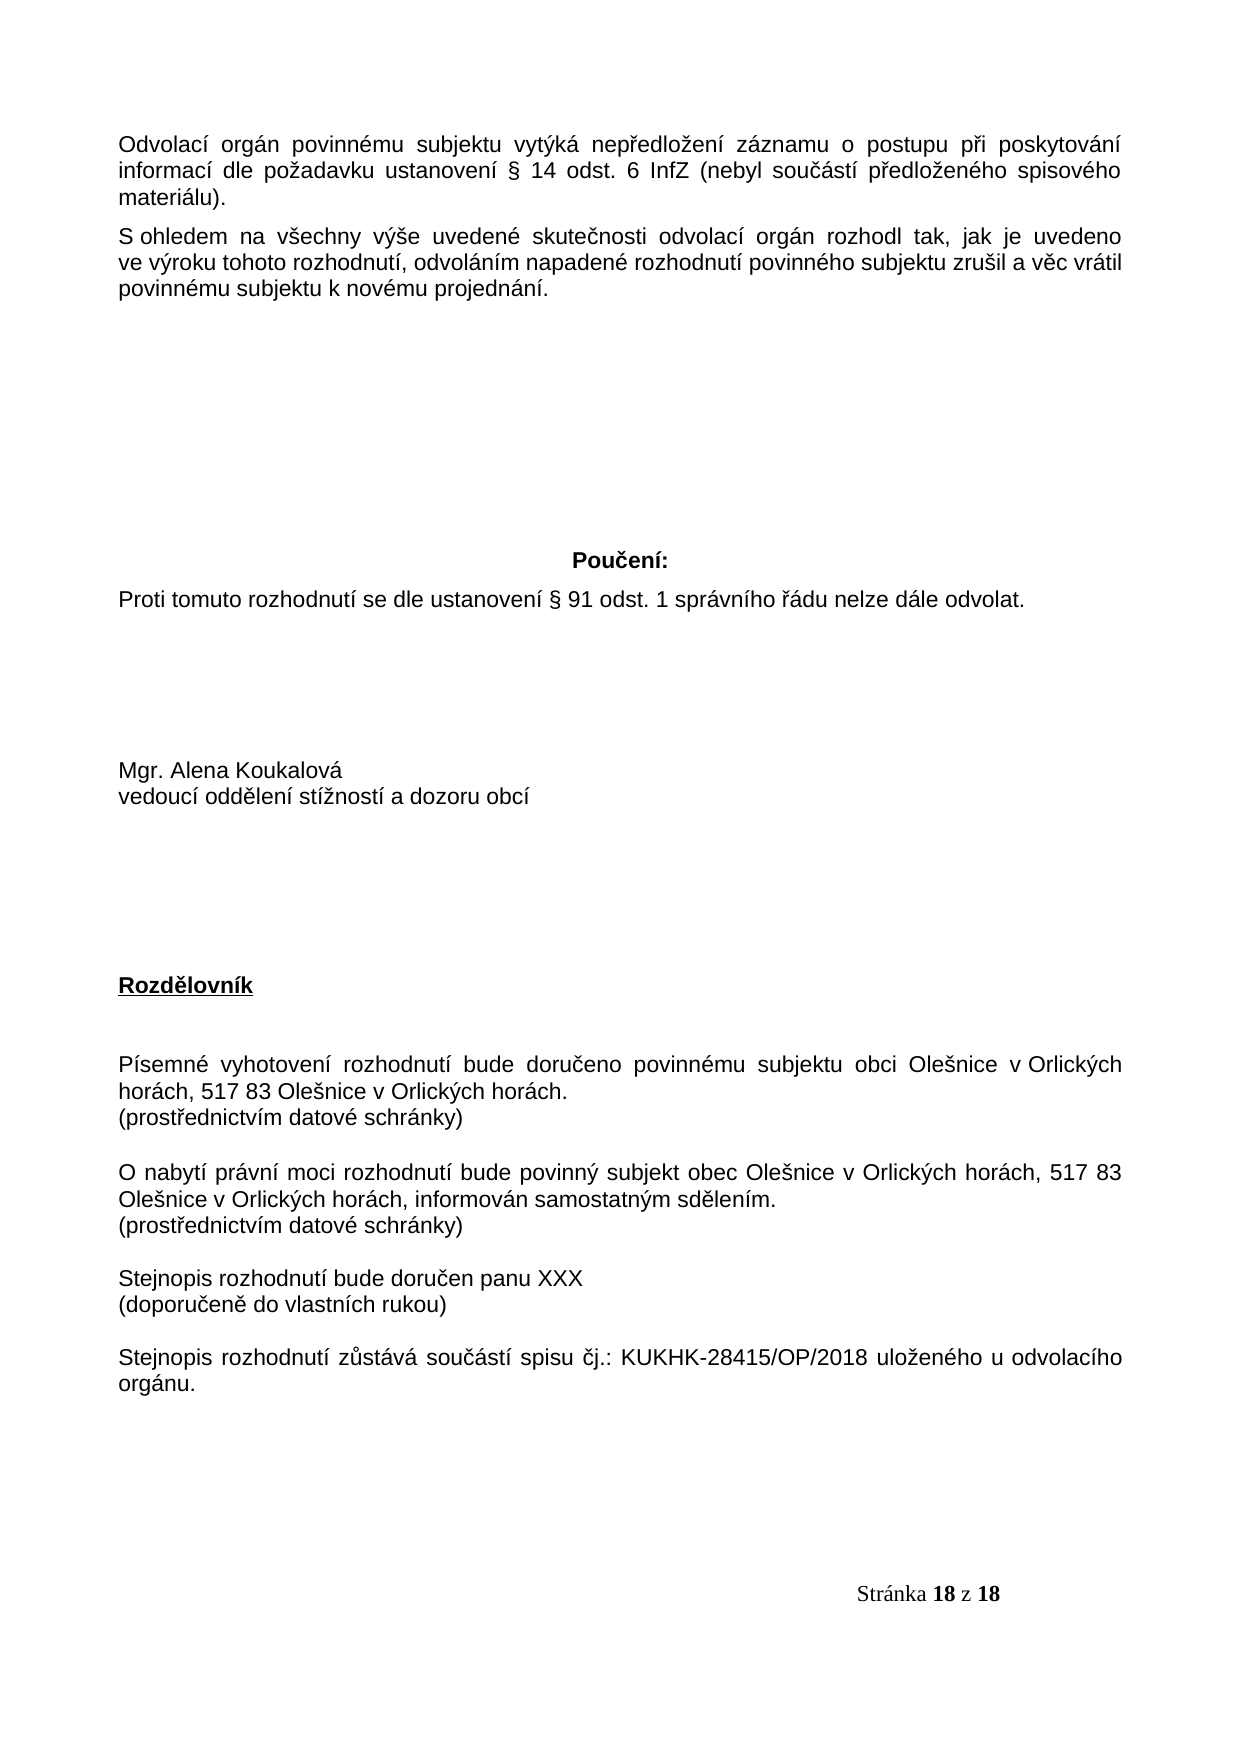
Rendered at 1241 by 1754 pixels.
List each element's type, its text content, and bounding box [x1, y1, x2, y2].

text (doporučeně do vlastních rukou) [118, 1291, 1122, 1317]
text Odvolací orgán povinnému subjektu vytýká nepředložení záznamu o postupu při poskytování informací dle požadavku ustanovení § 14 odst. 6 InfZ (nebyl součástí předloženého spisového materiálu). [118, 131, 1122, 210]
text (prostřednictvím datové schránky) [118, 1104, 1122, 1131]
text Poučení: [118, 547, 1122, 574]
text Písemné vyhotovení rozhodnutí bude doručeno povinnému subjektu obci Olešnice v Orlických horách, 517 83 Olešnice v Orlických horách. [118, 1051, 1122, 1104]
text Stejnopis rozhodnutí zůstává součástí spisu čj.: KUKHK-28415/OP/2018 uloženého u odvolacího orgánu. [118, 1344, 1122, 1396]
text Proti tomuto rozhodnutí se dle ustanovení § 91 odst. 1 správního řádu nelze dále odvolat. [118, 586, 1122, 612]
text Rozdělovník [118, 972, 1122, 999]
text Stejnopis rozhodnutí bude doručen panu XXX [118, 1265, 1122, 1291]
text S ohledem na všechny výše uvedené skutečnosti odvolací orgán rozhodl tak, jak je uvedeno ve výroku tohoto rozhodnutí, odvoláním napadené rozhodnutí povinného subjektu zrušil a věc vrátil povinnému subjektu k novému projednání. [118, 223, 1122, 302]
text (prostřednictvím datové schránky) [118, 1212, 1122, 1238]
text Mgr. Alena Koukalová [118, 757, 1122, 783]
text vedoucí oddělení stížností a dozoru obcí [118, 783, 1122, 809]
text O nabytí právní moci rozhodnutí bude povinný subjekt obec Olešnice v Orlických horách, 517 83 Olešnice v Orlických horách, informován samostatným sdělením. [118, 1159, 1122, 1212]
